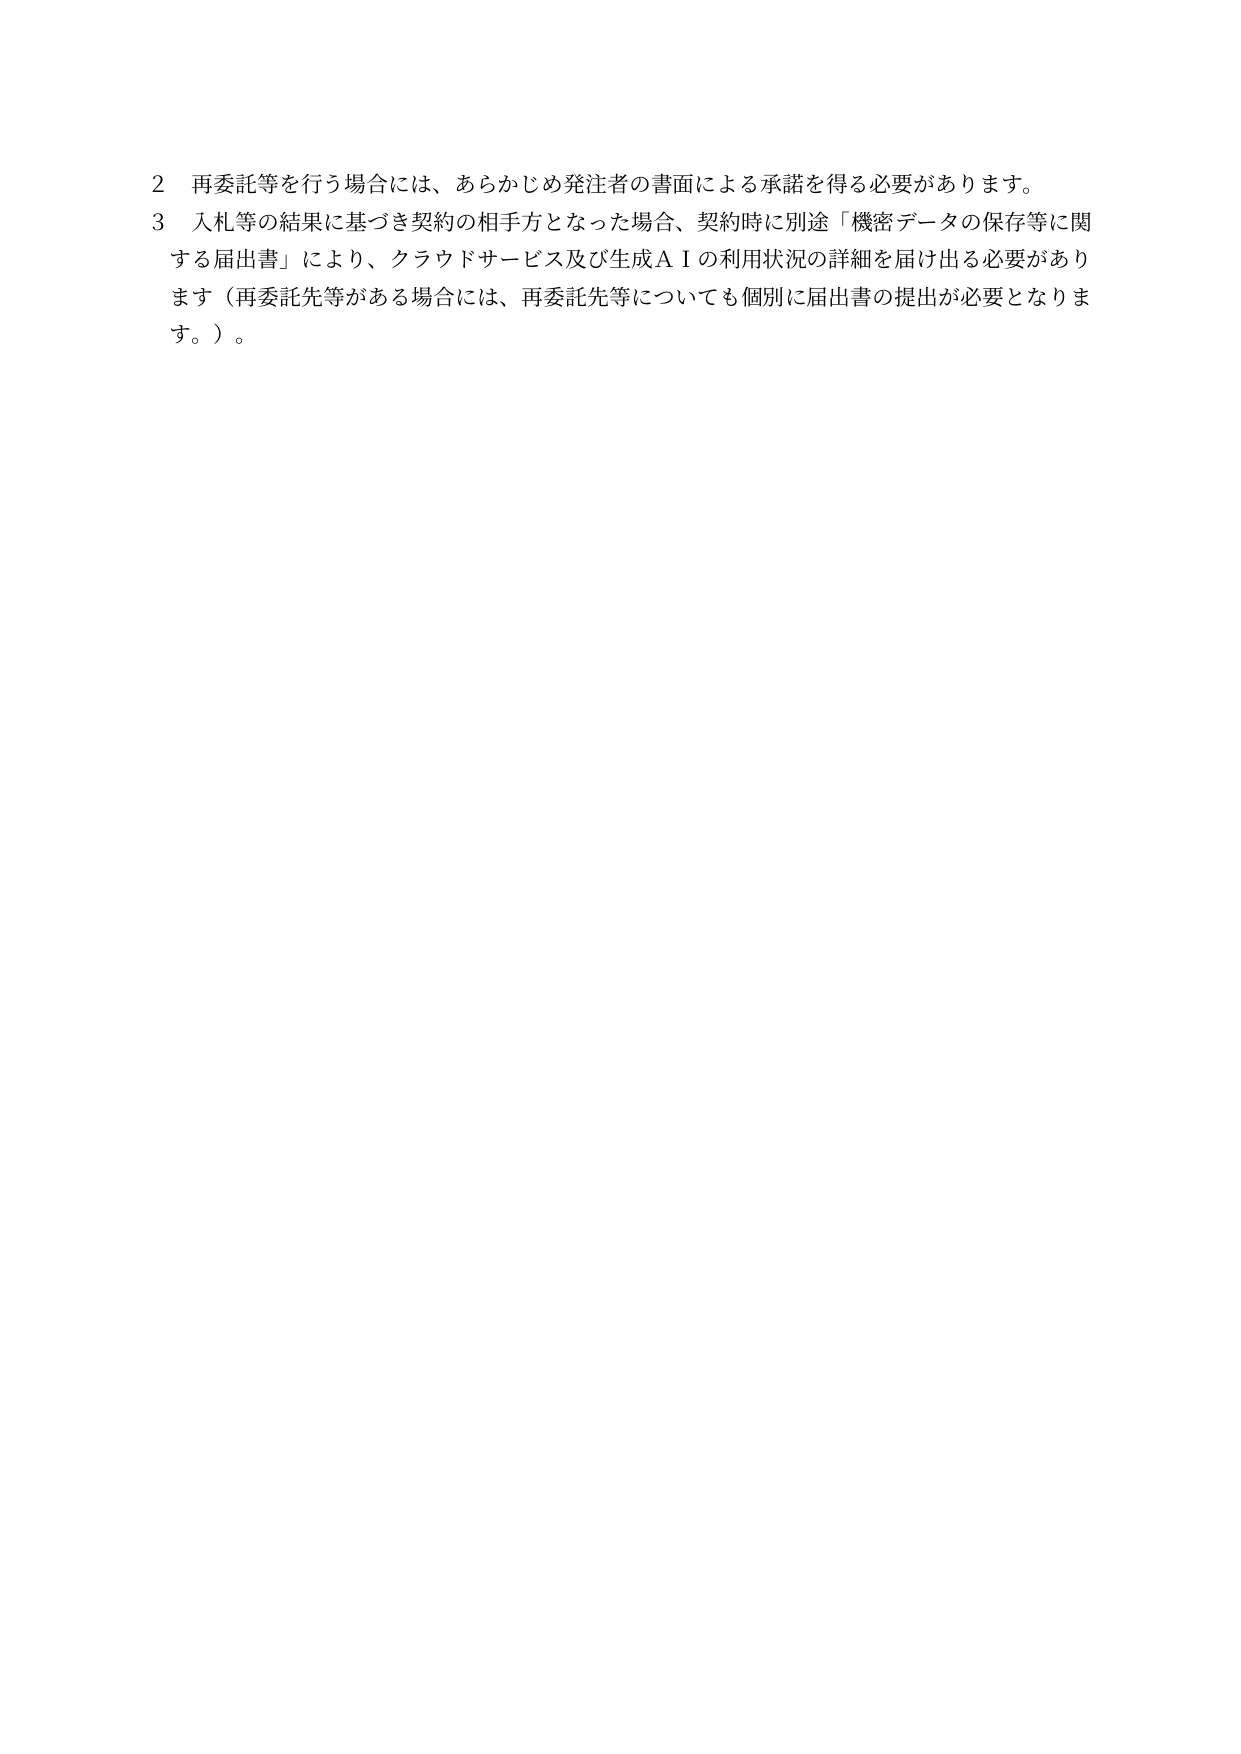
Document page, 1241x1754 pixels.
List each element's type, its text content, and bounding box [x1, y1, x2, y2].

text ２ 再委託等を行う場合には、あらかじめ発注者の書面による承諾を得る必要があります。 [148, 164, 1093, 202]
text ３ 入札等の結果に基づき契約の相手方となった場合、契約時に別途「機密データの保存等に関する届出書」により、クラウドサービス及び生成ＡＩの利用状況の詳細を届け出る必要があります（再委託先等がある場合には、再委託先等についても個別に届出書の提出が必要となります。）。 [148, 202, 1093, 352]
